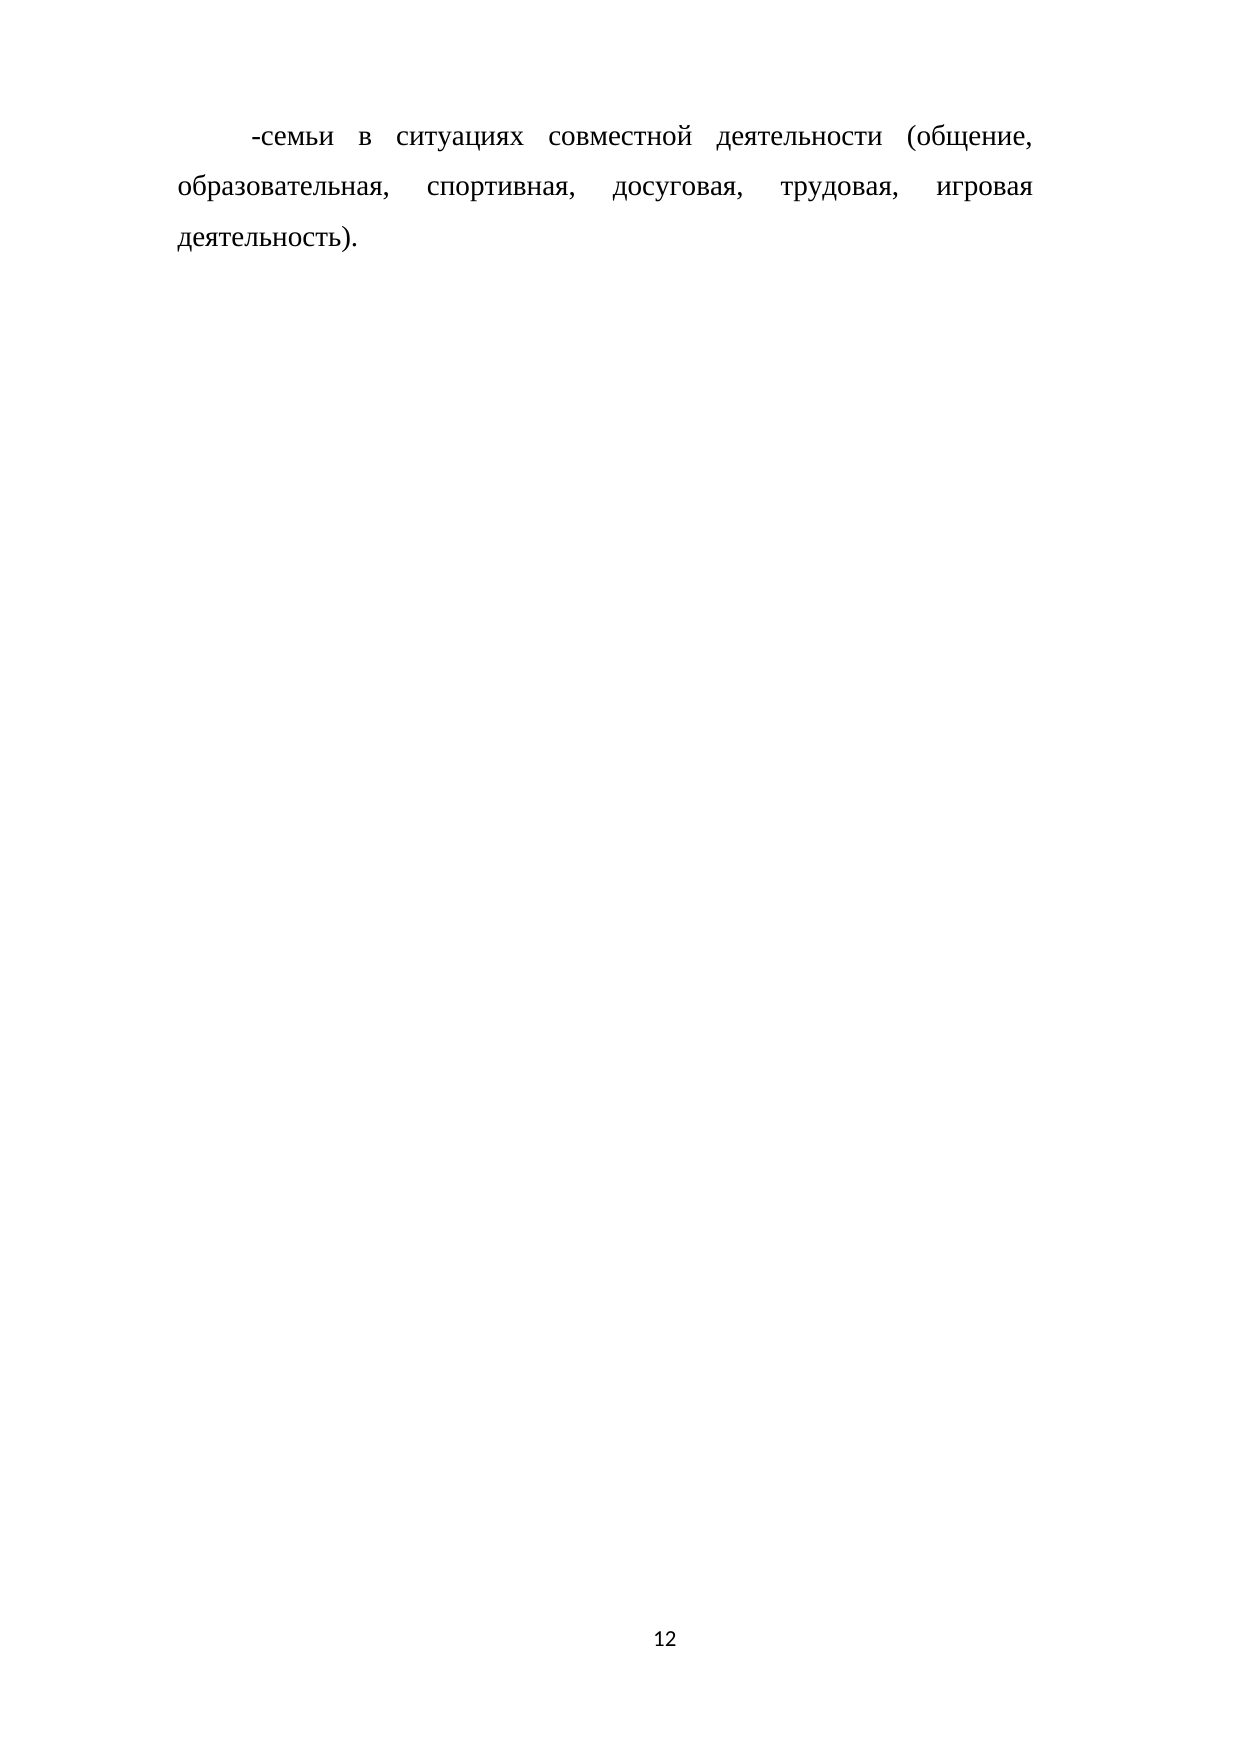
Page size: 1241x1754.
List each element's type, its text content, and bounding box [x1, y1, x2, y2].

text -семьи в ситуациях совместной деятельности (общение, образовательная, спортивная, досуговая, трудовая, игровая деятельность). [177, 118, 1033, 252]
